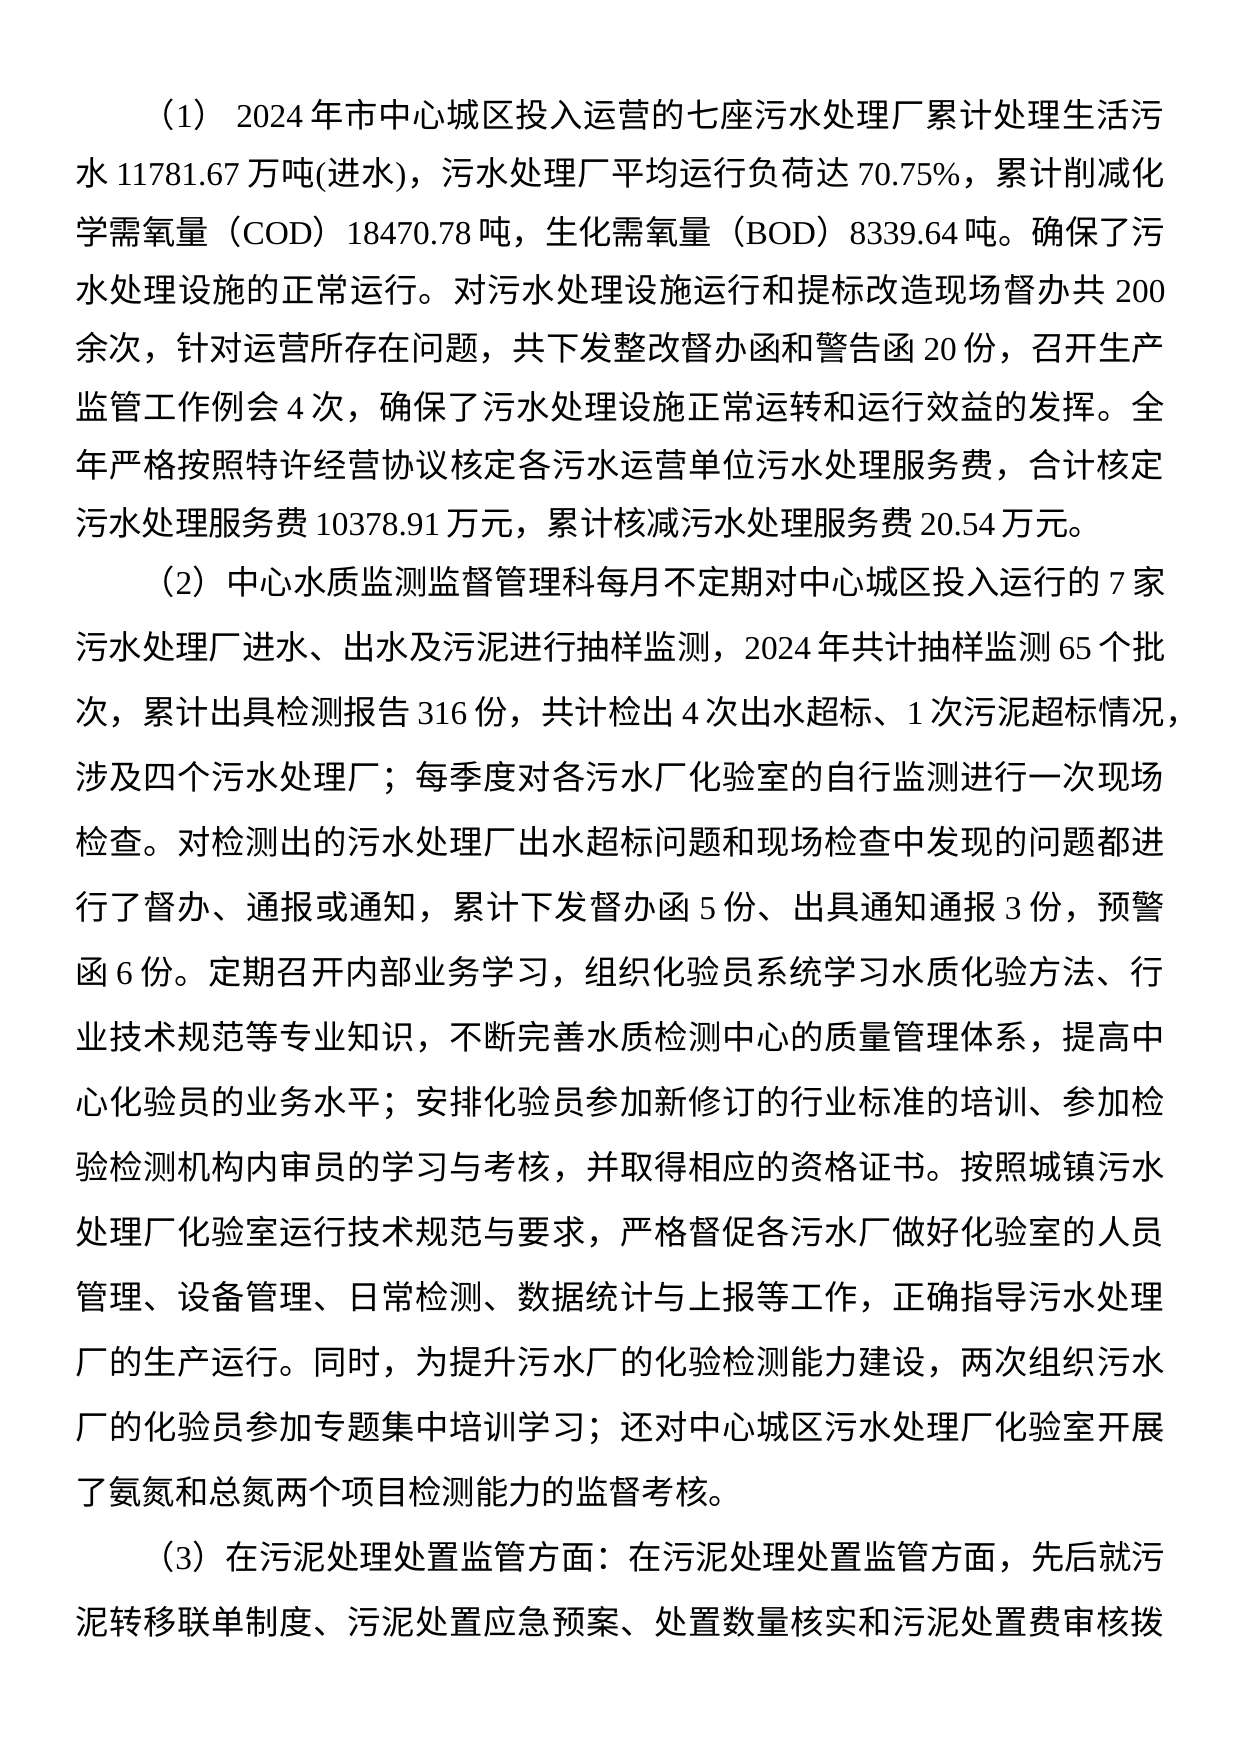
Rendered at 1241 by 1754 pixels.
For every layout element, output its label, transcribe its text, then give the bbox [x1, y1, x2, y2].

text （1） 2024年市中心城区投入运营的七座污水处理厂累计处理生活污水11781.67万吨(进水)，污水处理厂平均运行负荷达70.75%，累计削减化学需氧量（COD）18470.78吨，生化需氧量（BOD）8339.64吨。确保了污水处理设施的正常运行。对污水处理设施运行和提标改造现场督办共200余次，针对运营所存在问题，共下发整改督办函和警告函20份，召开生产监管工作例会4次，确保了污水处理设施正常运转和运行效益的发挥。全年严格按照特许经营协议核定各污水运营单位污水处理服务费，合计核定污水处理服务费10378.91万元，累计核减污水处理服务费20.54万元。 [75, 81, 1165, 547]
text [75, 1522, 1165, 1652]
text （2）中心水质监测监督管理科每月不定期对中心城区投入运行的7家污水处理厂进水、出水及污泥进行抽样监测，2024年共计抽样监测65个批次，累计出具检测报告316份，共计检出4次出水超标、1次污泥超标情况，涉及四个污水处理厂；每季度对各污水厂化验室的自行监测进行一次现场检查。对检测出的污水处理厂出水超标问题和现场检查中发现的问题都进行了督办、通报或通知，累计下发督办函5份、出具通知通报3份，预警函6份。定期召开内部业务学习，组织化验员系统学习水质化验方法、行业技术规范等专业知识，不断完善水质检测中心的质量管理体系，提高中心化验员的业务水平；安排化验员参加新修订的行业标准的培训、参加检验检测机构内审员的学习与考核，并取得相应的资格证书。按照城镇污水处理厂化验室运行技术规范与要求，严格督促各污水厂做好化验室的人员管理、设备管理、日常检测、数据统计与上报等工作，正确指导污水处理厂的生产运行。同时，为提升污水厂的化验检测能力建设，两次组织污水厂的化验员参加专题集中培训学习；还对中心城区污水处理厂化验室开展了氨氮和总氮两个项目检测能力的监督考核。 [75, 547, 1165, 1522]
